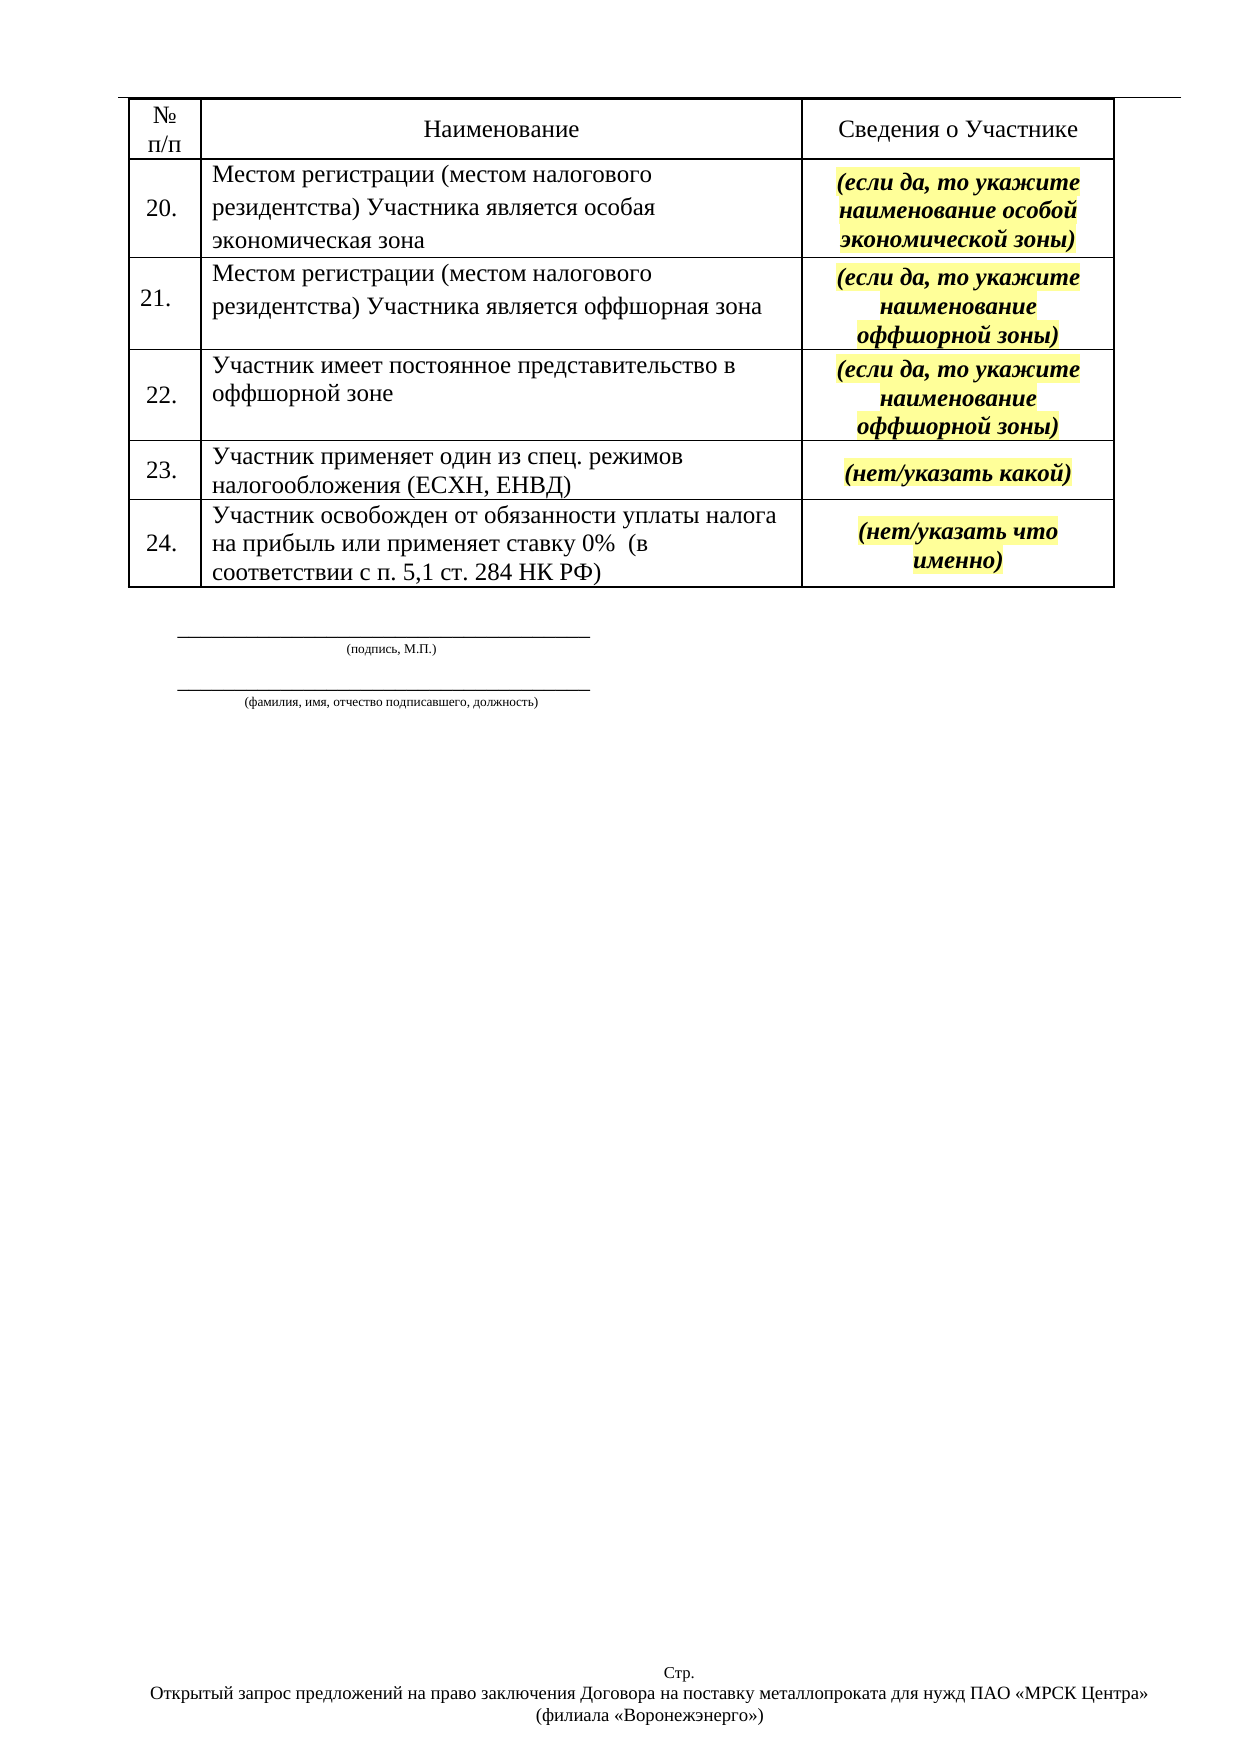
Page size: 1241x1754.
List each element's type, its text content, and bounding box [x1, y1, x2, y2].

text ____________________________________ [118, 614, 605, 641]
table_cell (нет/указать что именно) [803, 500, 1113, 586]
table_cell Участник применяет один из спец. режимов налогообложения (ЕСХН, ЕНВД) [202, 441, 801, 499]
table_cell Местом регистрации (местом налогового резидентства) Участника является оффшорная зона [202, 258, 801, 349]
table_cell [130, 500, 200, 586]
table_cell Участник имеет постоянное представительство в оффшорной зоне [202, 350, 801, 440]
table_cell Участник освобожден от обязанности уплаты налога на прибыль или применяет ставку 0% (в соответствии с п. 5,1 ст. 284 НК РФ) [202, 500, 801, 586]
table_cell [130, 441, 200, 499]
text ____________________________________ [118, 667, 605, 693]
table_cell (если да, то укажите наименование особой экономической зоны) [803, 160, 1113, 257]
text (фамилия, имя, отчество подписавшего, должность) [118, 693, 605, 720]
table_cell [130, 160, 200, 257]
table_cell (нет/указать какой) [803, 441, 1113, 499]
table_cell [130, 350, 200, 440]
table_cell (если да, то укажите наименование оффшорной зоны) [803, 258, 1113, 349]
table_header № п/п [130, 100, 200, 158]
table_cell (если да, то укажите наименование оффшорной зоны) [803, 350, 1113, 440]
table_header Наименование [202, 100, 801, 158]
table_cell Местом регистрации (местом налогового резидентства) Участника является особая экономическая зона [202, 160, 801, 257]
table_cell [130, 258, 200, 349]
text (подпись, М.П.) [118, 641, 605, 667]
table_header Сведения о Участнике [803, 100, 1113, 158]
